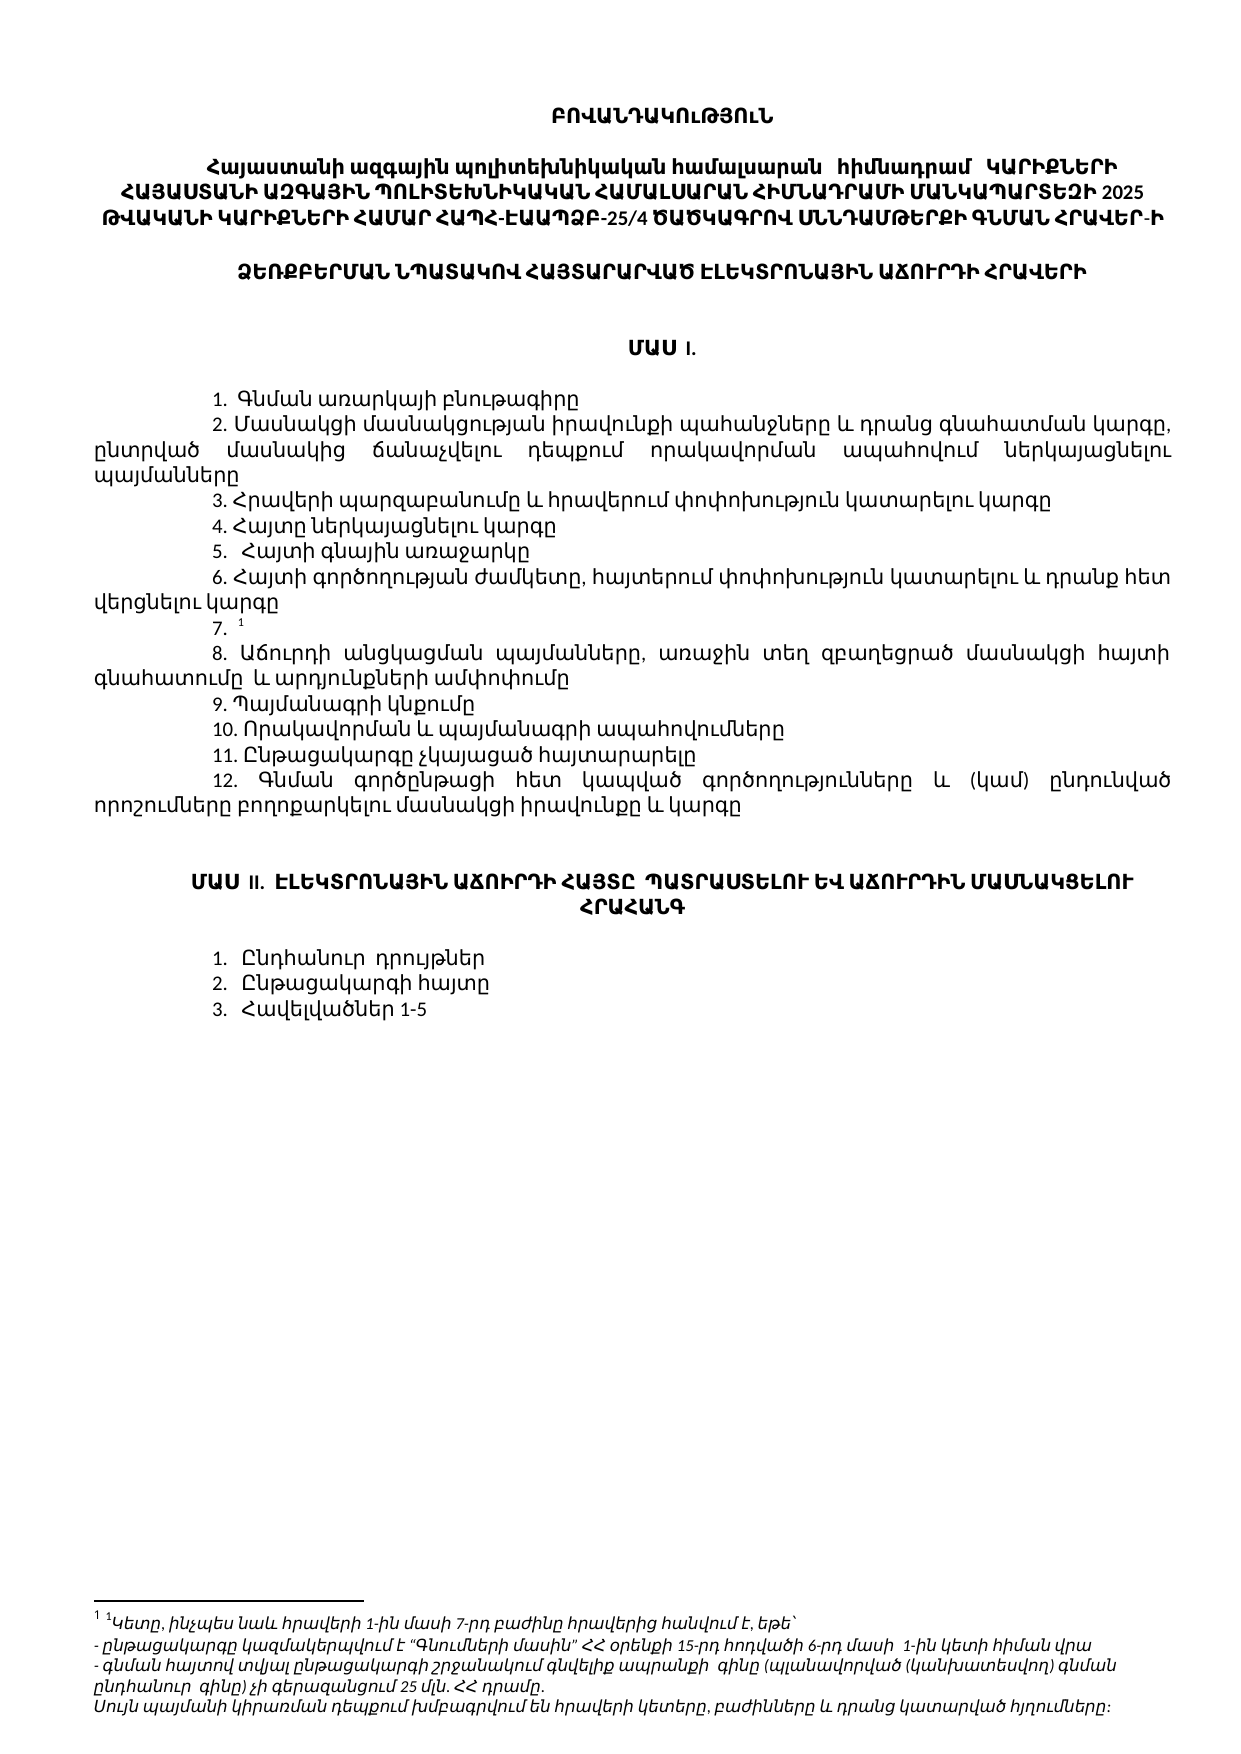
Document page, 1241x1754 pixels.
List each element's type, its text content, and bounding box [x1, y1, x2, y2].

text 11. Ընթացակարգը չկայացած հայտարարելը [94, 742, 1171, 767]
text 3. Հրավերի պարզաբանումը և հրավերում փոփոխություն կատարելու կարգը [94, 488, 1171, 513]
text 1. Գնման առարկայի բնութագիրը [94, 386, 1171, 411]
text 1. Ընդհանուր դրույթներ [94, 945, 1171, 971]
text 3. Հավելվածներ 1-5 [94, 996, 1171, 1021]
text 4. Հայտը ներկայացնելու կարգը [94, 513, 1171, 538]
text 2. Մասնակցի մասնակցության իրավունքի պահանջները և դրանց գնահատման կարգը, ընտրված մասնակից ճանաչվելու դեպքում որակավորման ապահովում ներկայացնելու պայմանները [94, 411, 1171, 488]
text 12. Գնման գործընթացի հետ կապված գործողությունները և (կամ) ընդունված որոշումները բողոքարկելու մասնակցի իրավունքը և կարգը [94, 767, 1171, 818]
text 7. 1 [94, 615, 1171, 640]
text 5. Հայտի գնային առաջարկը [94, 538, 1171, 564]
text 6. Հայտի գործողության ժամկետը, հայտերում փոփոխություն կատարելու և դրանք հետ վերցնելու կարգը [94, 564, 1171, 615]
text 9. Պայմանագրի կնքումը [94, 691, 1171, 716]
text ՄԱՍ I. [94, 335, 1171, 361]
text 2. Ընթացակարգի հայտը [94, 971, 1171, 996]
text 8. Աճուրդի անցկացման պայմանները, առաջին տեղ զբաղեցրած մասնակցի հայտի գնահատումը և արդյունքների ամփոփումը [94, 640, 1171, 691]
text ԲՈՎԱՆԴԱԿՈւԹՅՈւՆ [94, 103, 1171, 128]
text ՁԵՌՔԲԵՐՄԱՆ ՆՊԱՏԱԿՈՎ ՀԱՅՏԱՐԱՐՎԱԾ ԷԼԵԿՏՐՈՆԱՅԻՆ ԱՃՈՒՐԴԻ ՀՐԱՎԵՐԻ [94, 259, 1171, 284]
text 10. Որակավորման և պայմանագրի ապահովումները [94, 716, 1171, 742]
text ՄԱՍ II. ԷԼԵԿՏՐՈՆԱՅԻՆ ԱՃՈԻՐԴԻ ՀԱՅՏԸ ՊԱՏՐԱՍՏԵԼՈՒ ԵՎ ԱՃՈՒՐԴԻՆ ՄԱՍՆԱԿՑԵԼՈՒ ՀՐԱՀԱՆԳ [94, 869, 1171, 920]
text Հայաստանի ազգային պոլիտեխնիկական համալսարան հիմնադրամ ԿԱՐԻՔՆԵՐԻ ՀԱՅԱՍՏԱՆԻ ԱԶԳԱՅԻՆ ՊՈԼԻՏԵԽՆԻԿԱԿԱՆ ՀԱՄԱԼՍԱՐԱՆ ՀԻՄՆԱԴՐԱՄԻ ՄԱՆԿԱՊԱՐՏԵԶԻ 2025 ԹՎԱԿԱՆԻ ԿԱՐԻՔՆԵՐԻ ՀԱՄԱՐ ՀԱՊՀ-ԷԱԱՊՁԲ-25/4 ԾԱԾԿԱԳՐՈՎ ՍՆՆԴԱՄԹԵՐՔԻ ԳՆՄԱՆ ՀՐԱՎԵՐ-Ի [94, 154, 1171, 230]
